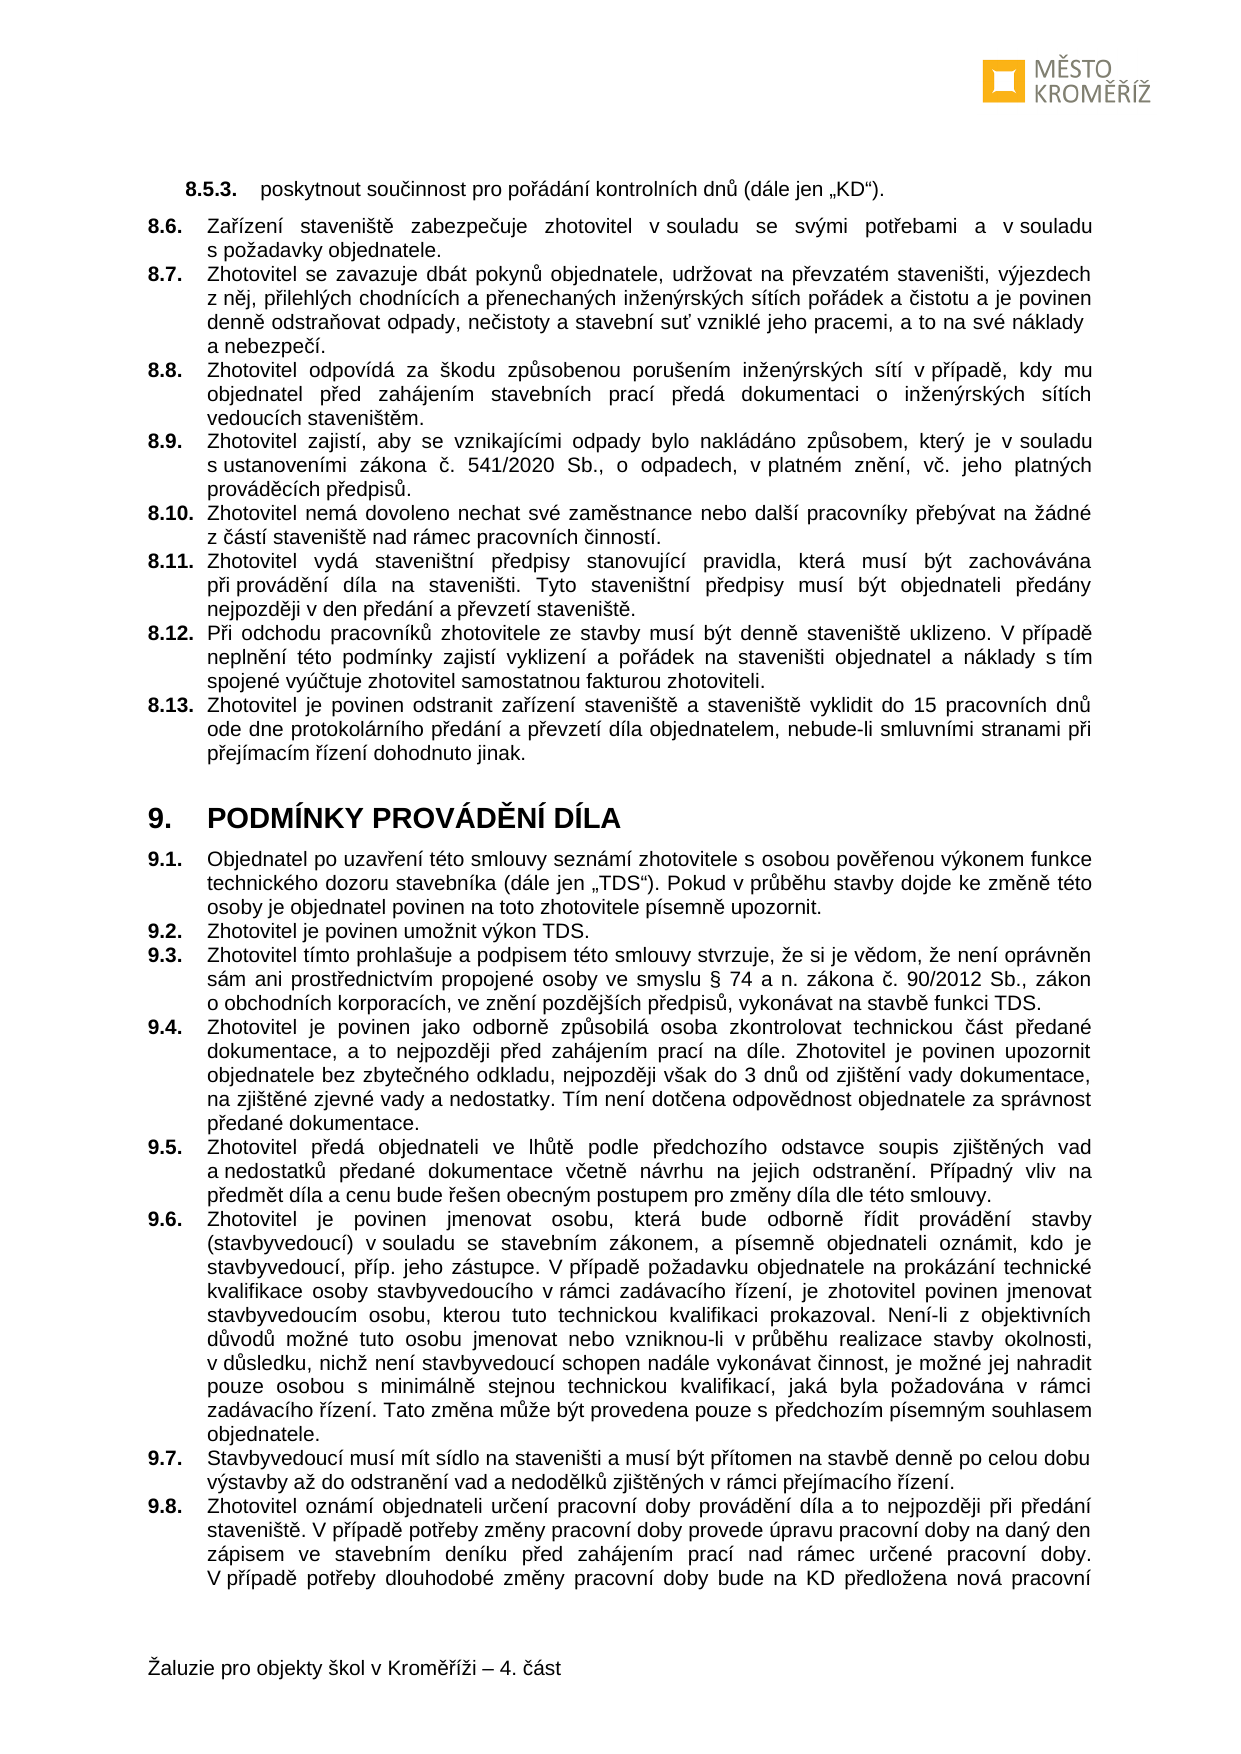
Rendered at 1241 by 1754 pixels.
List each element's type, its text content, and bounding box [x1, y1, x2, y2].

list Zhotovitel je povinen odstranit zařízení staveniště a staveniště vyklidit do 15 pracovních dnů ode dne protokolárního předání a převzetí díla objednatelem, nebude-li smluvními stranami při přejímacím řízení dohodnuto jinak. [148, 693, 1092, 765]
list poskytnout součinnost pro pořádání kontrolních dnů (dále jen „KD“). [185, 177, 1092, 201]
list Zhotovitel nemá dovoleno nechat své zaměstnance nebo další pracovníky přebývat na žádné z částí staveniště nad rámec pracovních činností. [148, 501, 1092, 549]
picture [977, 48, 1158, 115]
list Zhotovitel se zavazuje dbát pokynů objednatele, udržovat na převzatém staveništi, výjezdech z něj, přilehlých chodnících a přenechaných inženýrských sítích pořádek a čistotu a je povinen denně odstraňovat odpady, nečistoty a stavební suť vzniklé jeho pracemi, a to na své náklady a nebezpečí. [148, 262, 1092, 357]
list Zhotovitel je povinen jmenovat osobu, která bude odborně řídit provádění stavby (stavbyvedoucí) v souladu se stavebním zákonem, a písemně objednateli oznámit, kdo je stavbyvedoucí, příp. jeho zástupce. V případě požadavku objednatele na prokázání technické kvalifikace osoby stavbyvedoucího v rámci zadávacího řízení, je zhotovitel povinen jmenovat stavbyvedoucím osobu, kterou tuto technickou kvalifikaci prokazoval. Není-li z objektivních důvodů možné tuto osobu jmenovat nebo vzniknou-li v průběhu realizace stavby okolnosti, v důsledku, nichž není stavbyvedoucí schopen nadále vykonávat činnost, je možné jej nahradit pouze osobou s minimálně stejnou technickou kvalifikací, jaká byla požadována v rámci zadávacího řízení. Tato změna může být provedena pouze s předchozím písemným souhlasem objednatele. [148, 1207, 1092, 1446]
list Stavbyvedoucí musí mít sídlo na staveništi a musí být přítomen na stavbě denně po celou dobu výstavby až do odstranění vad a nedodělků zjištěných v rámci přejímacího řízení. [148, 1446, 1092, 1494]
list Při odchodu pracovníků zhotovitele ze stavby musí být denně staveniště uklizeno. V případě neplnění této podmínky zajistí vyklizení a pořádek na staveništi objednatel a náklady s tím spojené vyúčtuje zhotovitel samostatnou fakturou zhotoviteli. [148, 621, 1092, 693]
list Zhotovitel vydá staveništní předpisy stanovující pravidla, která musí být zachovávána při provádění díla na staveništi. Tyto staveništní předpisy musí být objednateli předány nejpozději v den předání a převzetí staveniště. [148, 549, 1092, 621]
list Objednatel po uzavření této smlouvy seznámí zhotovitele s osobou pověřenou výkonem funkce technického dozoru stavebníka (dále jen „TDS“). Pokud v průběhu stavby dojde ke změně této osoby je objednatel povinen na toto zhotovitele písemně upozornit. [148, 847, 1092, 919]
list Zhotovitel je povinen umožnit výkon TDS. [148, 919, 1092, 943]
list Zhotovitel odpovídá za škodu způsobenou porušením inženýrských sítí v případě, kdy mu objednatel před zahájením stavebních prací předá dokumentaci o inženýrských sítích vedoucích staveništěm. [148, 357, 1092, 429]
list Zhotovitel předá objednateli ve lhůtě podle předchozího odstavce soupis zjištěných vad a nedostatků předané dokumentace včetně návrhu na jejich odstranění. Případný vliv na předmět díla a cenu bude řešen obecným postupem pro změny díla dle této smlouvy. [148, 1135, 1092, 1207]
list PODMÍNKY PROVÁDĚNÍ DÍLA [148, 801, 1092, 835]
list Zhotovitel zajistí, aby se vznikajícími odpady bylo nakládáno způsobem, který je v souladu s ustanoveními zákona č. 541/2020 Sb., o odpadech, v platném znění, vč. jeho platných prováděcích předpisů. [148, 429, 1092, 501]
list Zhotovitel je povinen jako odborně způsobilá osoba zkontrolovat technickou část předané dokumentace, a to nejpozději před zahájením prací na díle. Zhotovitel je povinen upozornit objednatele bez zbytečného odkladu, nejpozději však do 3 dnů od zjištění vady dokumentace, na zjištěné zjevné vady a nedostatky. Tím není dotčena odpovědnost objednatele za správnost předané dokumentace. [148, 1015, 1092, 1135]
list Zařízení staveniště zabezpečuje zhotovitel v souladu se svými potřebami a v souladu s požadavky objednatele. [148, 214, 1092, 262]
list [148, 1494, 1092, 1590]
list Zhotovitel tímto prohlašuje a podpisem této smlouvy stvrzuje, že si je vědom, že není oprávněn sám ani prostřednictvím propojené osoby ve smyslu § 74 a n. zákona č. 90/2012 Sb., zákon o obchodních korporacích, ve znění pozdějších předpisů, vykonávat na stavbě funkci TDS. [148, 943, 1092, 1015]
